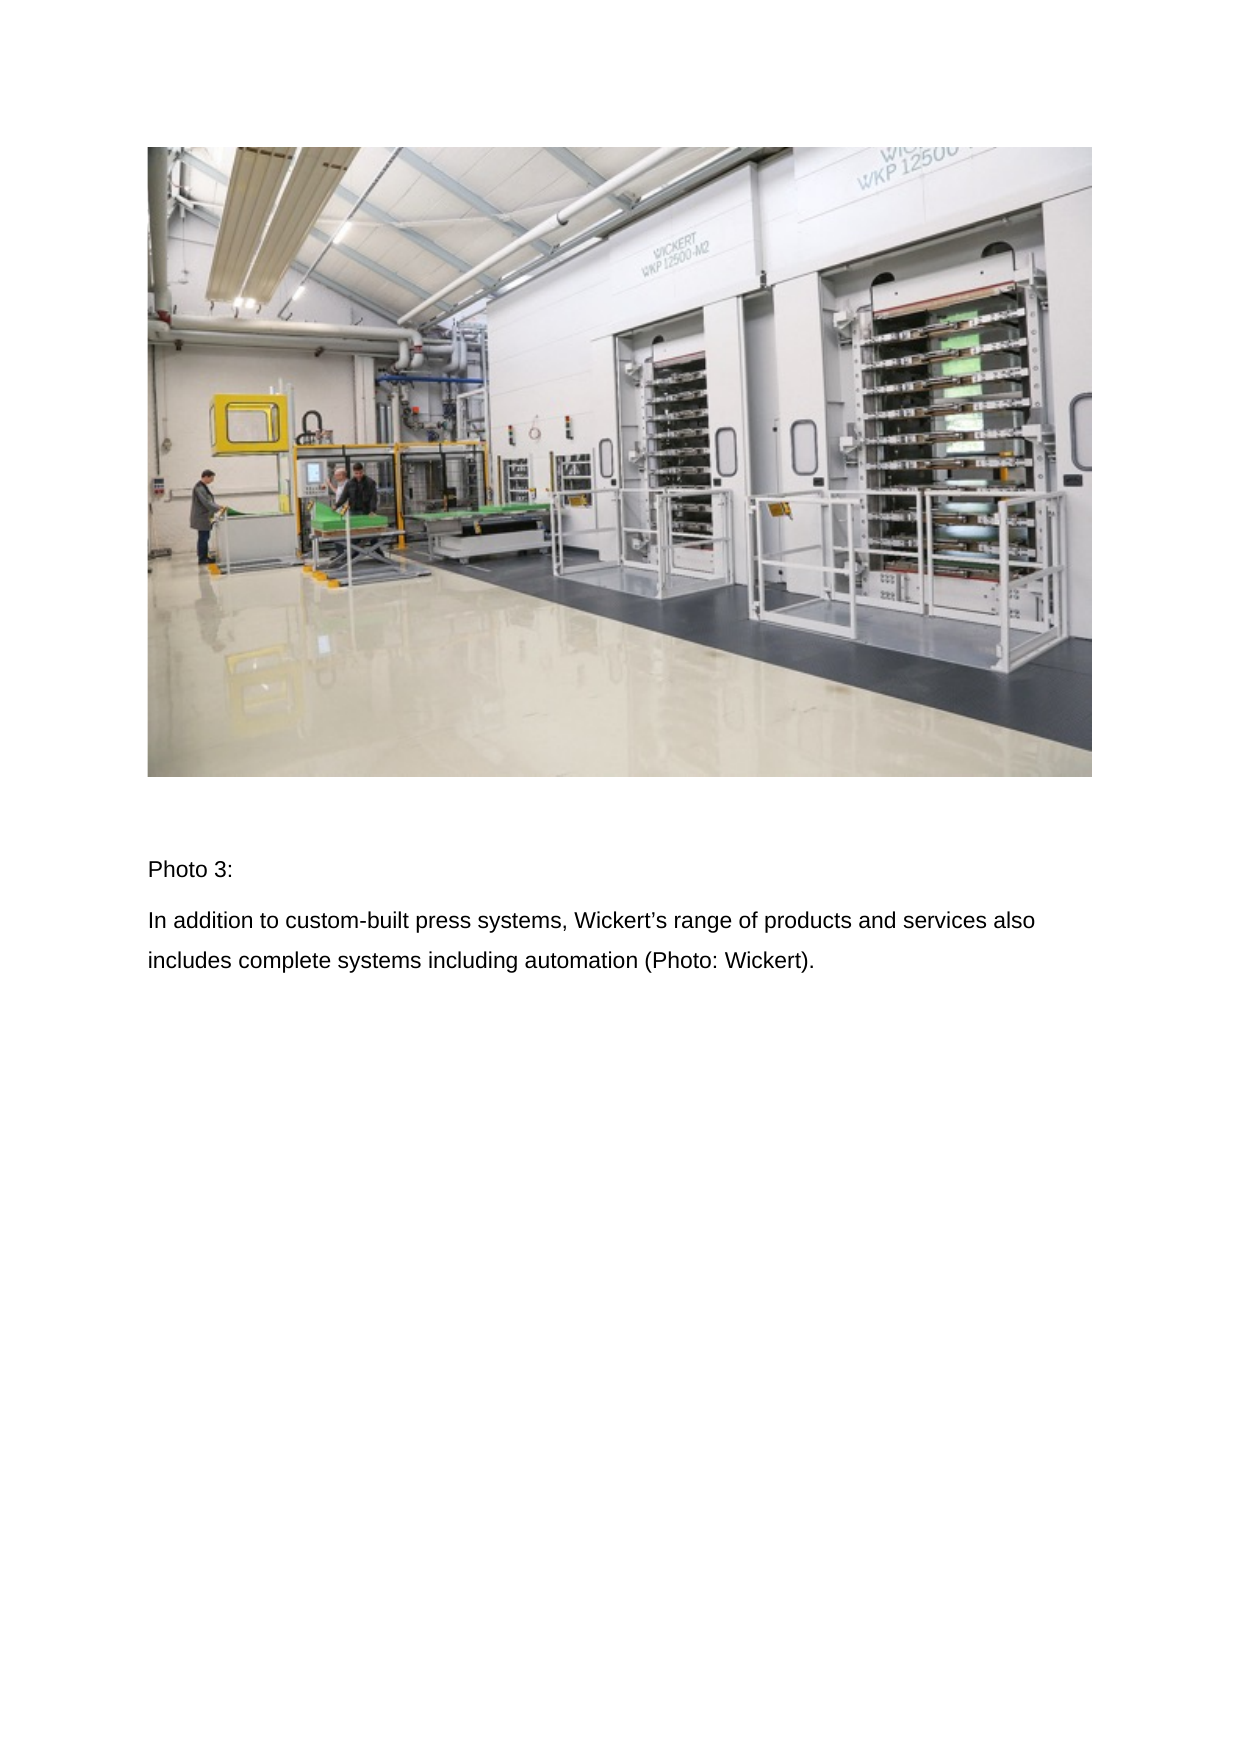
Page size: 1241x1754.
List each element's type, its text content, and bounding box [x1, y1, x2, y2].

text In addition to custom-built press systems, Wickert’s range of products and services also includes complete systems including automation (Photo: Wickert). [148, 907, 1093, 973]
text Photo 3: [148, 856, 1093, 882]
picture [147, 147, 1092, 777]
